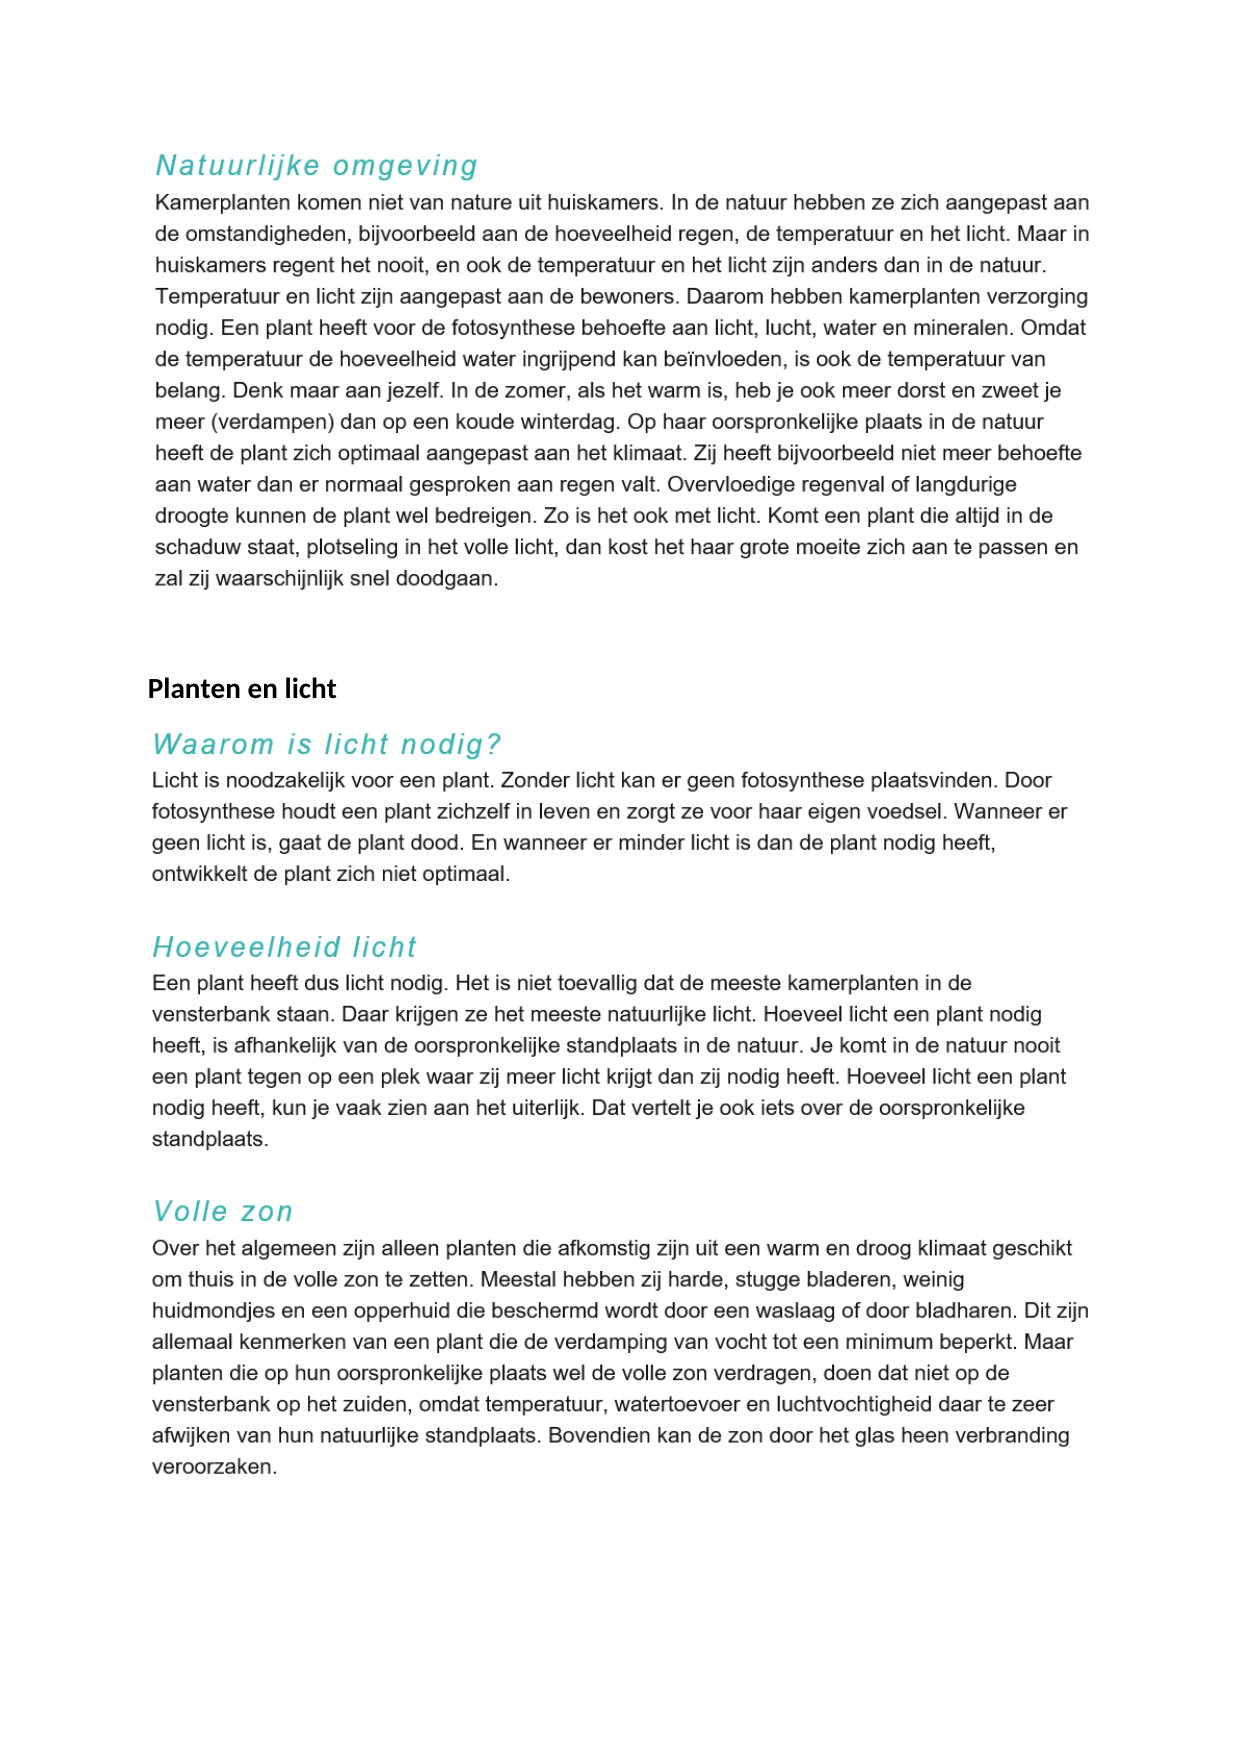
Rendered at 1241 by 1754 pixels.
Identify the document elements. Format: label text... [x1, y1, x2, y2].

text Planten en licht [148, 670, 1093, 706]
